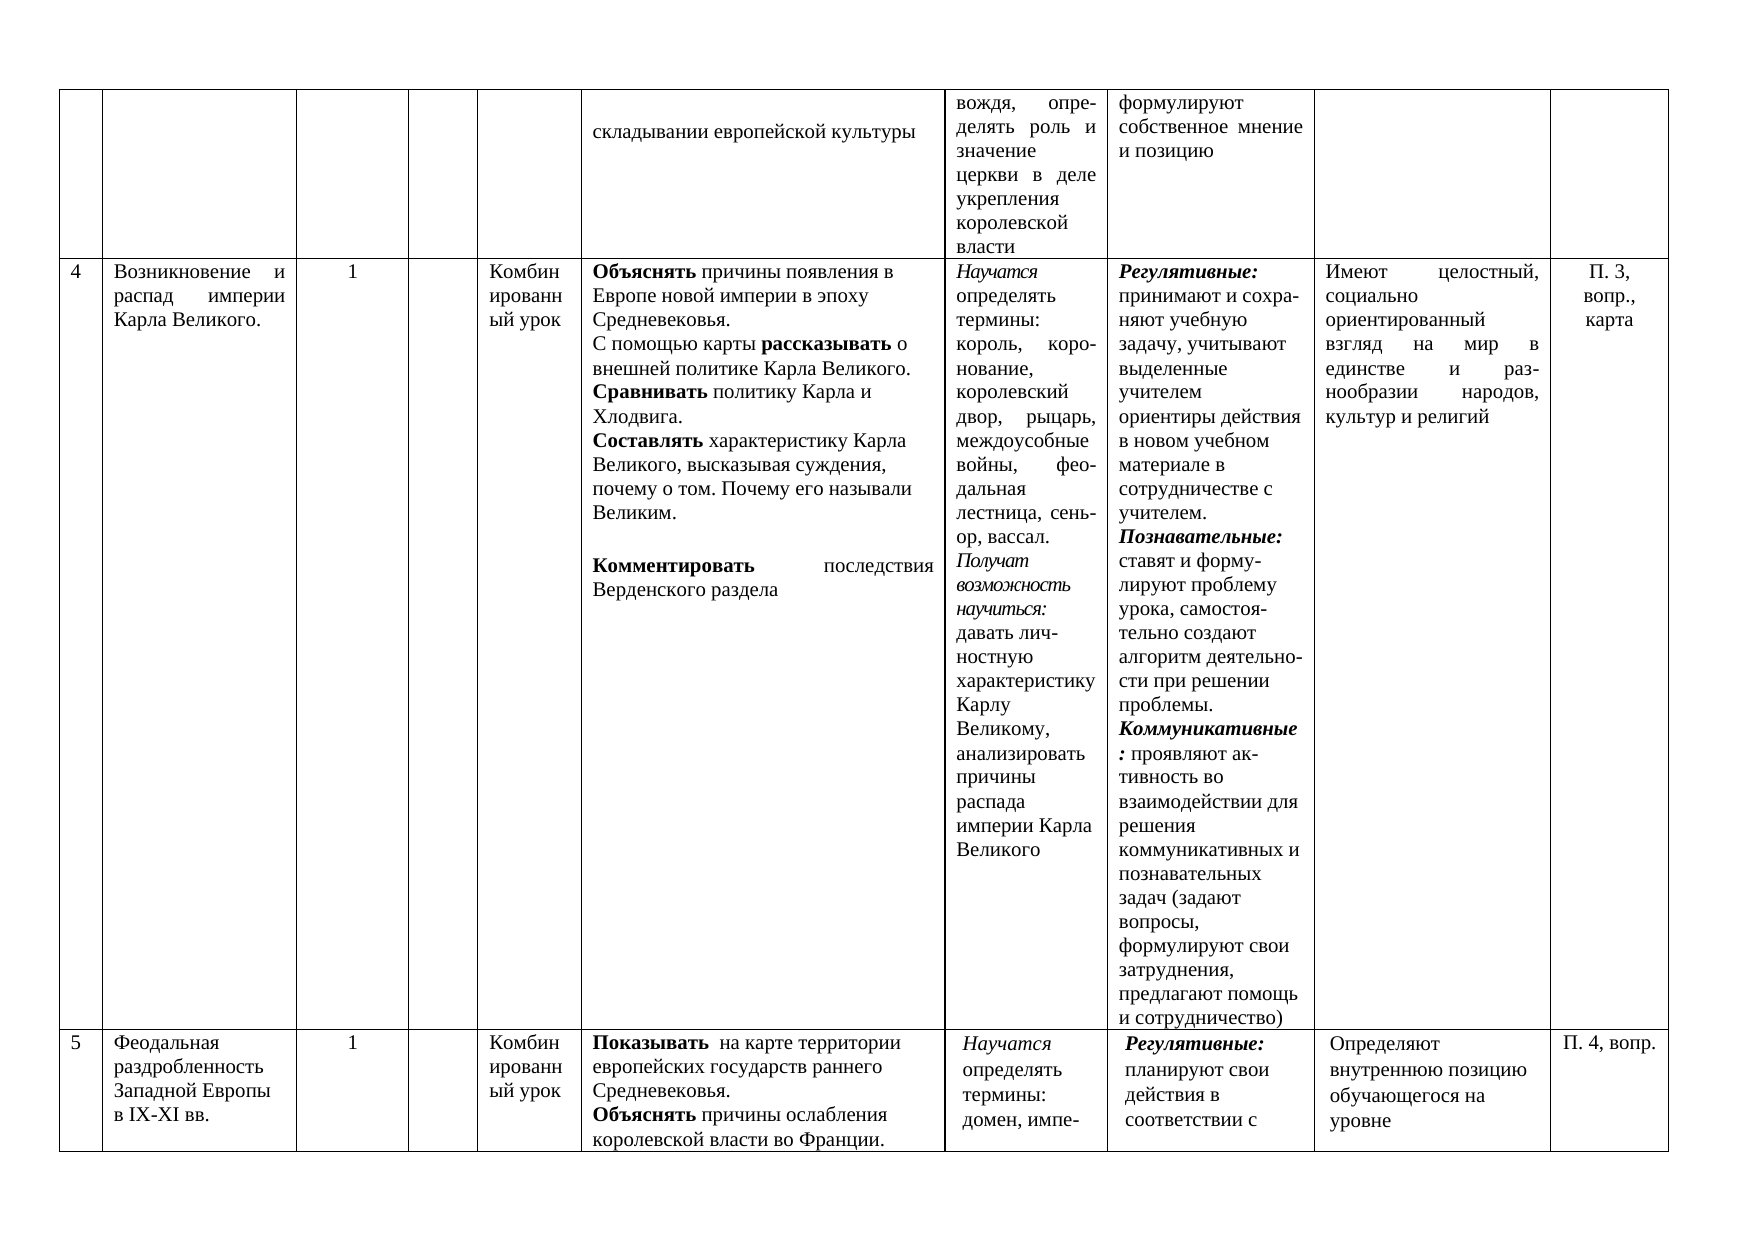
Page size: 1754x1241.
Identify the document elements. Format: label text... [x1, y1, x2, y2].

table_cell [409, 90, 477, 258]
table_cell Научатся определять термины: король, коронование, королевский двор, рыцарь, междоусобные войны, феодальная лестница, сеньор, вассал. Получат возможность научиться: давать личностную характеристику Карлу Великому, анализировать причины распада империи Карла Великого [946, 259, 1107, 1029]
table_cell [946, 90, 1107, 258]
table_cell 5 [60, 1030, 102, 1151]
table_cell Комбинированный урок [478, 259, 581, 1029]
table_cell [1108, 90, 1314, 258]
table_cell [478, 90, 581, 258]
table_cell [478, 1030, 581, 1151]
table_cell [103, 1030, 296, 1151]
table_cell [1551, 90, 1668, 258]
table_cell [1315, 1030, 1550, 1151]
table_cell 1 [297, 1030, 408, 1151]
table_cell Регулятивные: принимают и сохраняют учебную задачу, учитывают выделенные учителем ориентиры действия в новом учебном материале в сотрудничестве с учителем. Познавательные: ставят и формулируют проблему урока, самостоятельно создают алгоритм деятельности при решении проблемы. Коммуникативные: проявляют активность во взаимодействии для решения коммуникативных и познавательных задач (задают вопросы, формулируют свои затруднения, предлагают помощь и сотрудничество) [1108, 259, 1314, 1029]
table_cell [582, 1030, 944, 1151]
table_cell Объяснять причины появления в Европе новой империи в эпоху Средневековья. С помощью карты рассказывать о внешней политике Карла Великого. Сравнивать политику Карла и Хлодвига. Составлять характеристику Карла Великого, высказывая суждения, почему о том. Почему его называли Великим. Комментировать последствия Верденского раздела [582, 259, 944, 1029]
table_cell [409, 1030, 477, 1151]
table_cell 4 [60, 259, 102, 1029]
table_cell П. 4, вопр. [1551, 1030, 1668, 1151]
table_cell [582, 90, 944, 258]
table_cell 1 [297, 259, 408, 1029]
table_cell [409, 259, 477, 1029]
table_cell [1315, 90, 1550, 258]
table_cell 1 [297, 90, 408, 258]
table_cell Возникновение и распад империи Карла Великого. [103, 259, 296, 1029]
table_cell П. 3, вопр., карта [1551, 259, 1668, 1029]
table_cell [946, 1030, 1107, 1151]
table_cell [1108, 1030, 1314, 1151]
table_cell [103, 90, 296, 258]
table_cell Имеют целостный, социально ориентированный взгляд на мир в единстве и разнообразии народов, культур и религий [1315, 259, 1550, 1029]
table_cell 3 [60, 90, 102, 258]
